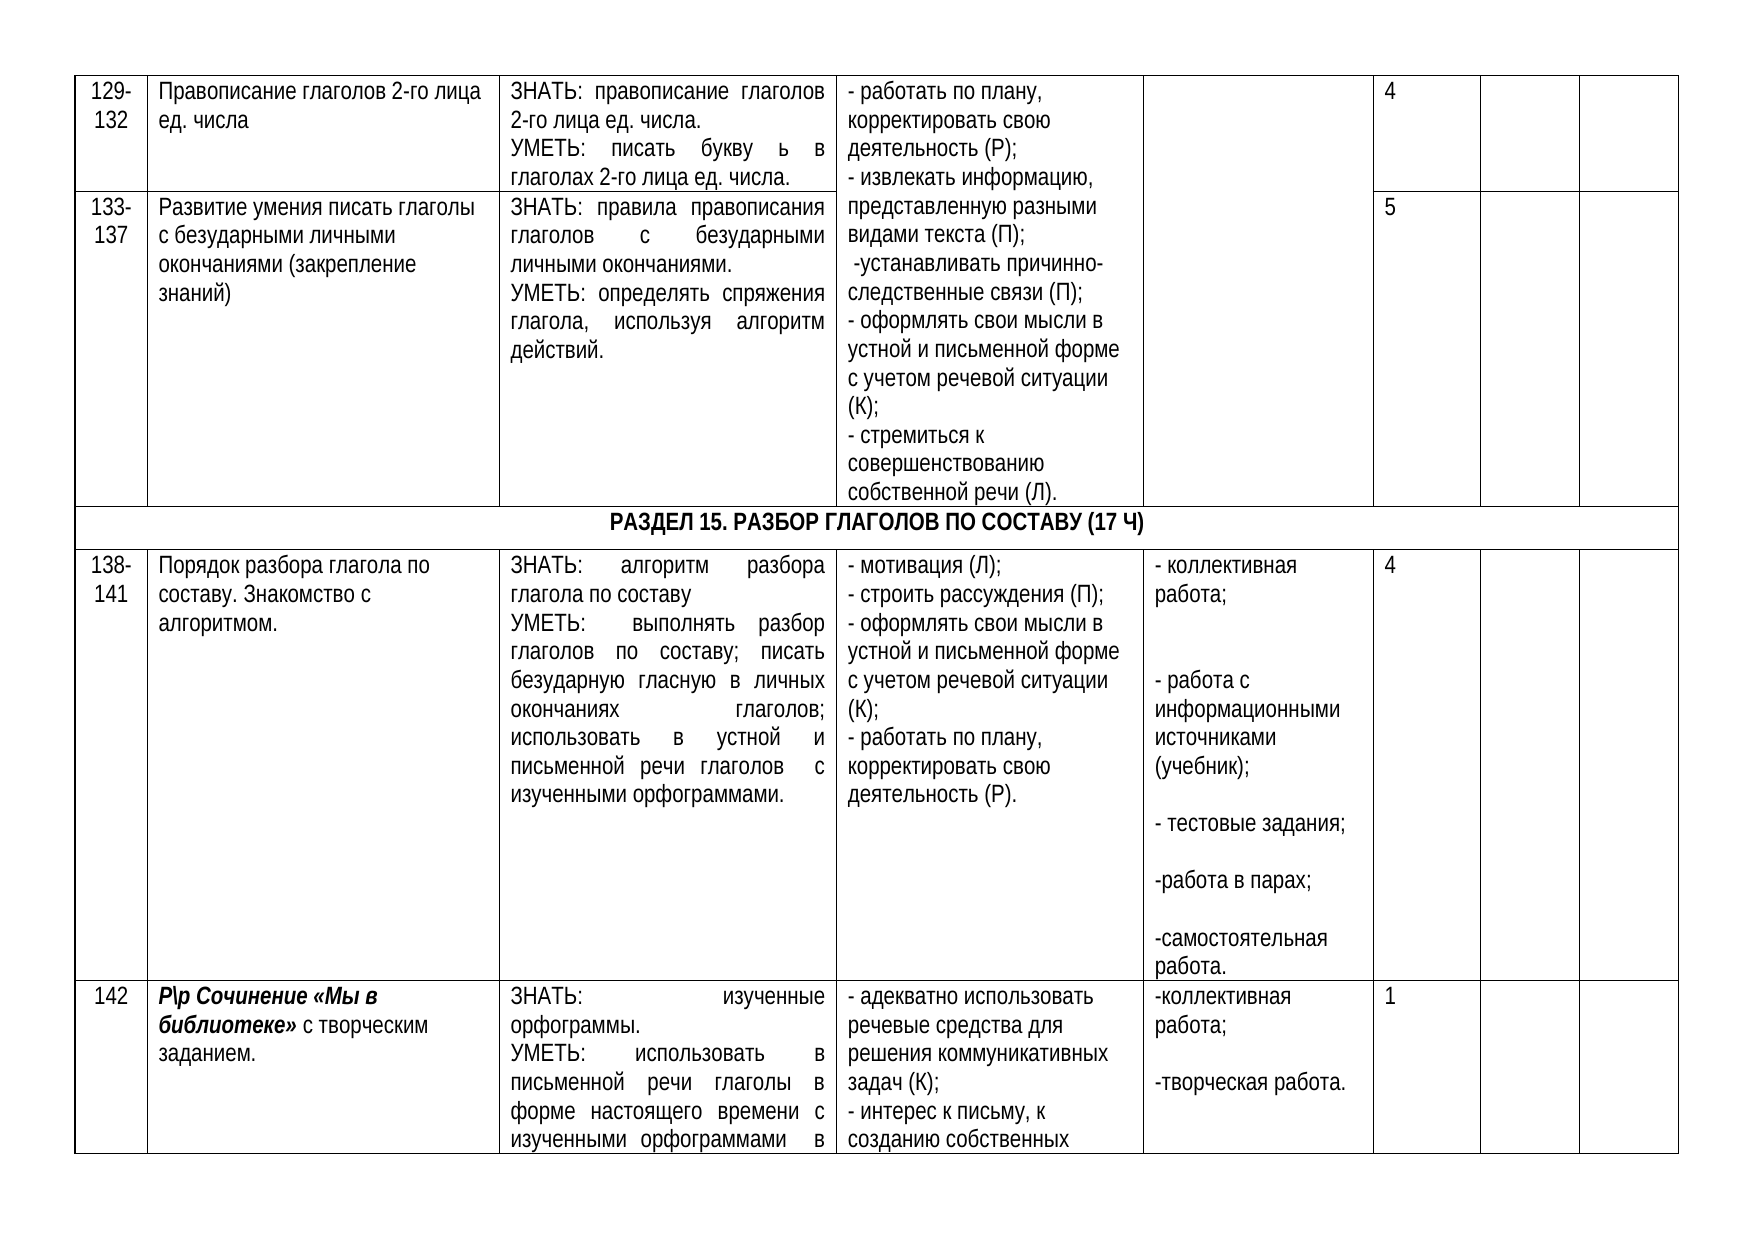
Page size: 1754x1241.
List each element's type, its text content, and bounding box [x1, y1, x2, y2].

table_cell [1580, 981, 1678, 1153]
table_cell 4 [1374, 550, 1480, 980]
table_cell Развитие умения писать глаголы с безударными личными окончаниями (закрепление знаний) [148, 192, 499, 506]
table_cell 5 [1374, 192, 1480, 506]
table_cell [1144, 981, 1373, 1153]
table_cell [1580, 76, 1678, 191]
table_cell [148, 981, 499, 1153]
table_cell 133-137 [76, 192, 147, 506]
table_cell 1 [1374, 981, 1480, 1153]
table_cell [837, 981, 1143, 1153]
table_cell [1481, 550, 1579, 980]
table_cell - коллективная работа; - работа с информационными источниками (учебник); - тестовые задания; -работа в парах; -самостоятельная работа. [1144, 550, 1373, 980]
table_cell [1580, 192, 1678, 506]
table_cell Порядок разбора глагола по составу. Знакомство с алгоритмом. [148, 550, 499, 980]
table_cell 4 [1374, 76, 1480, 191]
table_cell ЗНАТЬ: алгоритм разбора глагола по составу УМЕТЬ: выполнять разбор глаголов по составу; писать безударную гласную в личных окончаниях глаголов; использовать в устной и письменной речи глаголов с изученными орфограммами. [500, 550, 836, 980]
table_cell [500, 981, 836, 1153]
table_cell - работать по плану, корректировать свою деятельность (Р); - извлекать информацию, представленную разными видами текста (П); -устанавливать причинно-следственные связи (П); - оформлять свои мысли в устной и письменной форме с учетом речевой ситуации (К); - стремиться к совершенствованию собственной речи (Л). [837, 76, 1143, 506]
table_cell 142 [76, 981, 147, 1153]
table_cell [1481, 981, 1579, 1153]
table_cell ЗНАТЬ: правописание глаголов 2-го лица ед. числа. УМЕТЬ: писать букву ь в глаголах 2-го лица ед. числа. [500, 76, 836, 191]
table_cell Правописание глаголов 2-го лица ед. числа [148, 76, 499, 191]
table_cell - мотивация (Л); - строить рассуждения (П); - оформлять свои мысли в устной и письменной форме с учетом речевой ситуации (К); - работать по плану, корректировать свою деятельность (Р). [837, 550, 1143, 980]
table_cell [1481, 192, 1579, 506]
table_cell 138-141 [76, 550, 147, 980]
table_cell 129-132 [76, 76, 147, 191]
table_cell [1580, 550, 1678, 980]
table_cell [1481, 76, 1579, 191]
table_cell ЗНАТЬ: правила правописания глаголов с безударными личными окончаниями. УМЕТЬ: определять спряжения глагола, используя алгоритм действий. [500, 192, 836, 506]
table_cell РАЗДЕЛ 15. РАЗБОР ГЛАГОЛОВ ПО СОСТАВУ (17 Ч) [76, 507, 1678, 549]
